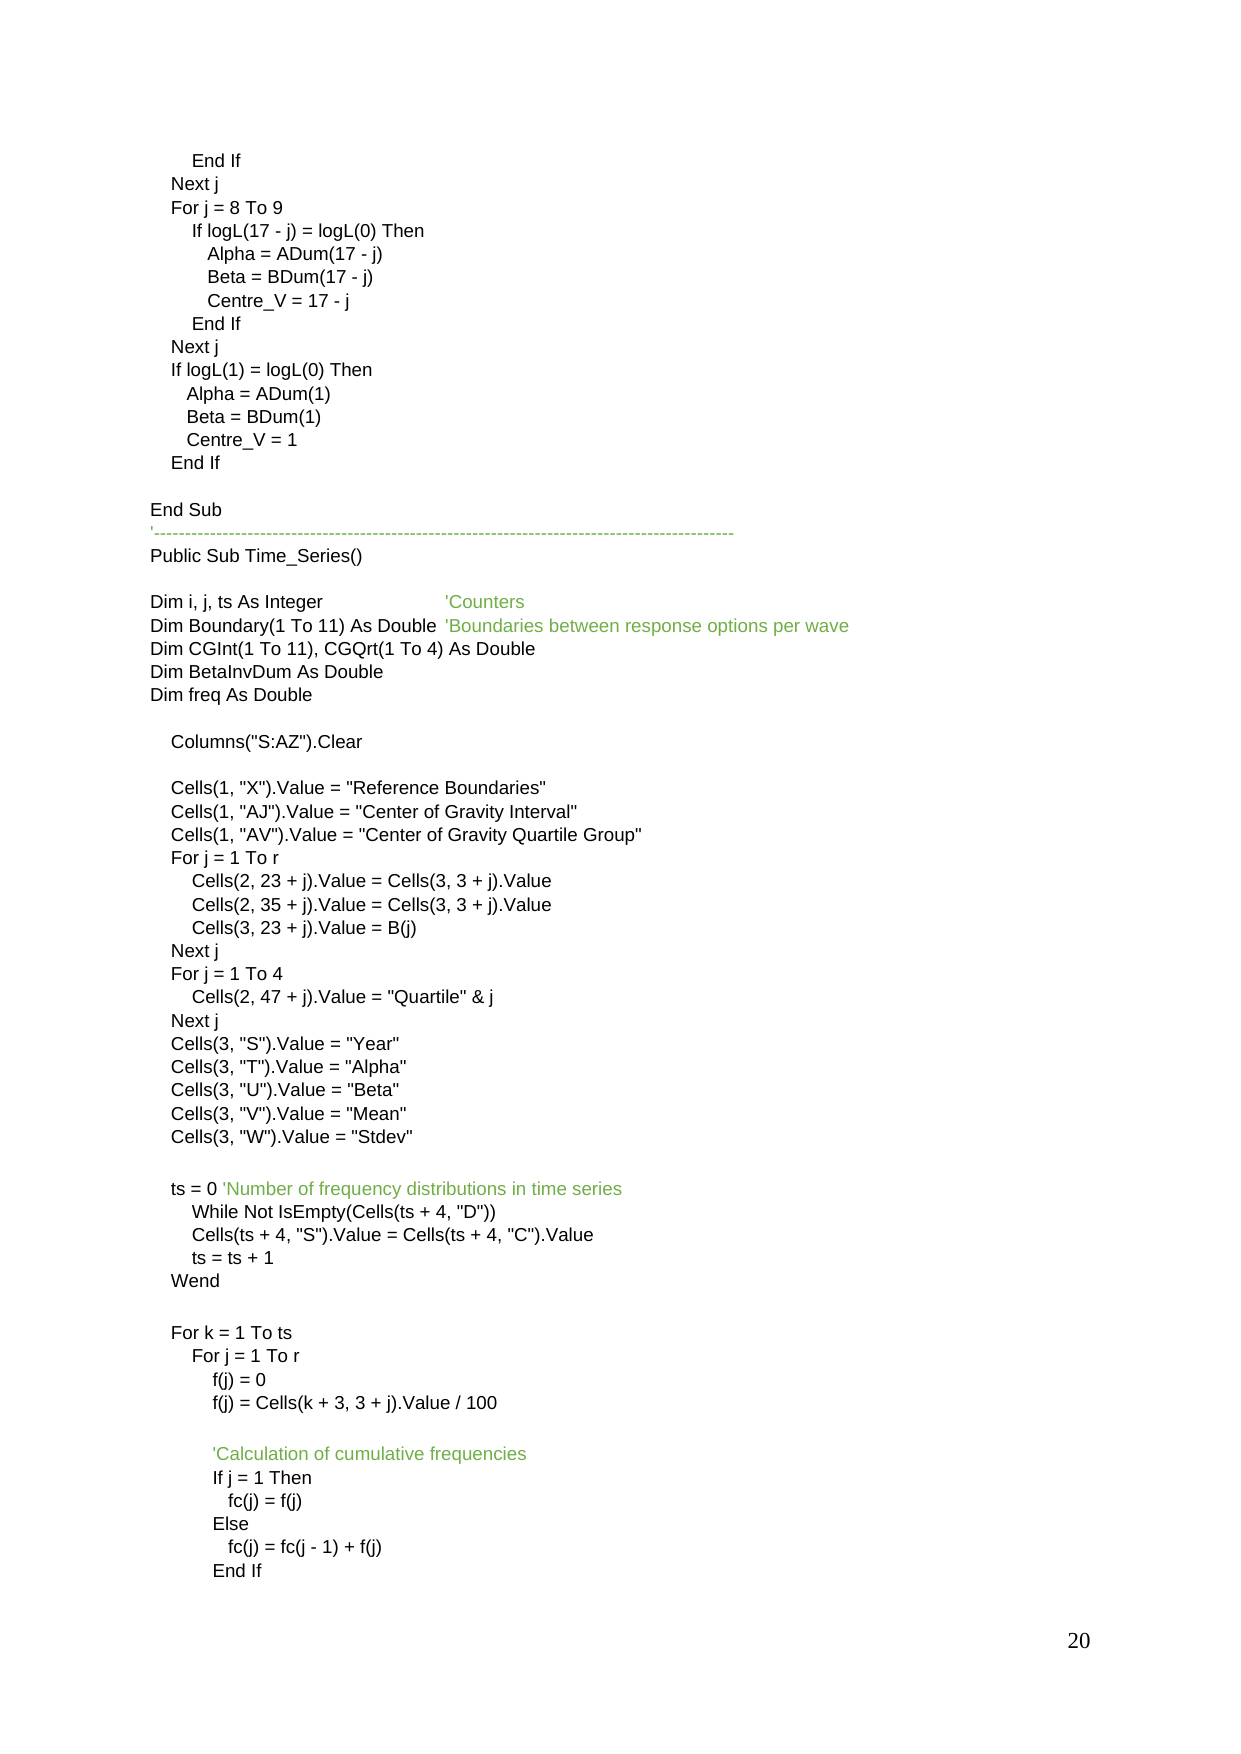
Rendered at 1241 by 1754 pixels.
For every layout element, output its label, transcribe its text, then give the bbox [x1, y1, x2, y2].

text ts = 0 'Number of frequency distributions in time series [150, 1177, 1090, 1199]
text Alpha = ADum(17 - j) [150, 243, 1090, 264]
text Next j [150, 173, 1090, 195]
text Cells(3, 23 + j).Value = B(j) [150, 917, 1090, 938]
text fc(j) = fc(j - 1) + f(j) [150, 1536, 1090, 1558]
text Cells(1, "AV").Value = "Center of Gravity Quartile Group" [150, 824, 1090, 845]
text End If [150, 150, 1090, 172]
text For j = 1 To 4 [150, 963, 1090, 984]
text Dim CGInt(1 To 11), CGQrt(1 To 4) As Double [150, 638, 1090, 659]
text Cells(3, "W").Value = "Stdev" [150, 1126, 1090, 1147]
text While Not IsEmpty(Cells(ts + 4, "D")) [150, 1201, 1090, 1222]
text For j = 8 To 9 [150, 196, 1090, 218]
text Dim freq As Double [150, 684, 1090, 706]
text Cells(ts + 4, "S").Value = Cells(ts + 4, "C").Value [150, 1224, 1090, 1245]
text Dim Boundary(1 To 11) As Double 'Boundaries between response options per wave [150, 614, 1090, 636]
text f(j) = 0 [150, 1368, 1090, 1390]
text Public Sub Time_Series() [150, 545, 1090, 566]
text Wend [150, 1270, 1090, 1292]
text Beta = BDum(17 - j) [150, 266, 1090, 288]
text For k = 1 To ts [150, 1322, 1090, 1343]
text Cells(3, "T").Value = "Alpha" [150, 1056, 1090, 1077]
text Centre_V = 1 [150, 429, 1090, 450]
text Centre_V = 17 - j [150, 289, 1090, 311]
text Cells(1, "AJ").Value = "Center of Gravity Interval" [150, 800, 1090, 822]
text Cells(1, "X").Value = "Reference Boundaries" [150, 777, 1090, 799]
text Cells(2, 35 + j).Value = Cells(3, 3 + j).Value [150, 893, 1090, 915]
text If logL(1) = logL(0) Then [150, 359, 1090, 381]
text 'Calculation of cumulative frequencies [150, 1443, 1090, 1465]
text If j = 1 Then [150, 1466, 1090, 1488]
text fc(j) = f(j) [150, 1490, 1090, 1511]
text Cells(3, "V").Value = "Mean" [150, 1102, 1090, 1124]
text f(j) = Cells(k + 3, 3 + j).Value / 100 [150, 1392, 1090, 1413]
text Cells(3, "U").Value = "Beta" [150, 1079, 1090, 1101]
text Cells(3, "S").Value = "Year" [150, 1033, 1090, 1054]
text Next j [150, 940, 1090, 961]
text For j = 1 To r [150, 1345, 1090, 1367]
text Cells(2, 23 + j).Value = Cells(3, 3 + j).Value [150, 870, 1090, 892]
text If logL(17 - j) = logL(0) Then [150, 220, 1090, 241]
text For j = 1 To r [150, 847, 1090, 868]
text End If [150, 313, 1090, 334]
text '--------------------------------------------------------------------------------------------- [150, 522, 1090, 543]
text Alpha = ADum(1) [150, 382, 1090, 404]
text End If [150, 452, 1090, 473]
text ts = ts + 1 [150, 1247, 1090, 1268]
text Else [150, 1513, 1090, 1534]
text End If [150, 1559, 1090, 1581]
text Dim BetaInvDum As Double [150, 661, 1090, 683]
text Beta = BDum(1) [150, 406, 1090, 427]
text Cells(2, 47 + j).Value = "Quartile" & j [150, 986, 1090, 1008]
text Next j [150, 1009, 1090, 1031]
text Dim i, j, ts As Integer 'Counters [150, 591, 1090, 613]
text End Sub [150, 498, 1090, 520]
text Columns("S:AZ").Clear [150, 731, 1090, 752]
text Next j [150, 336, 1090, 357]
